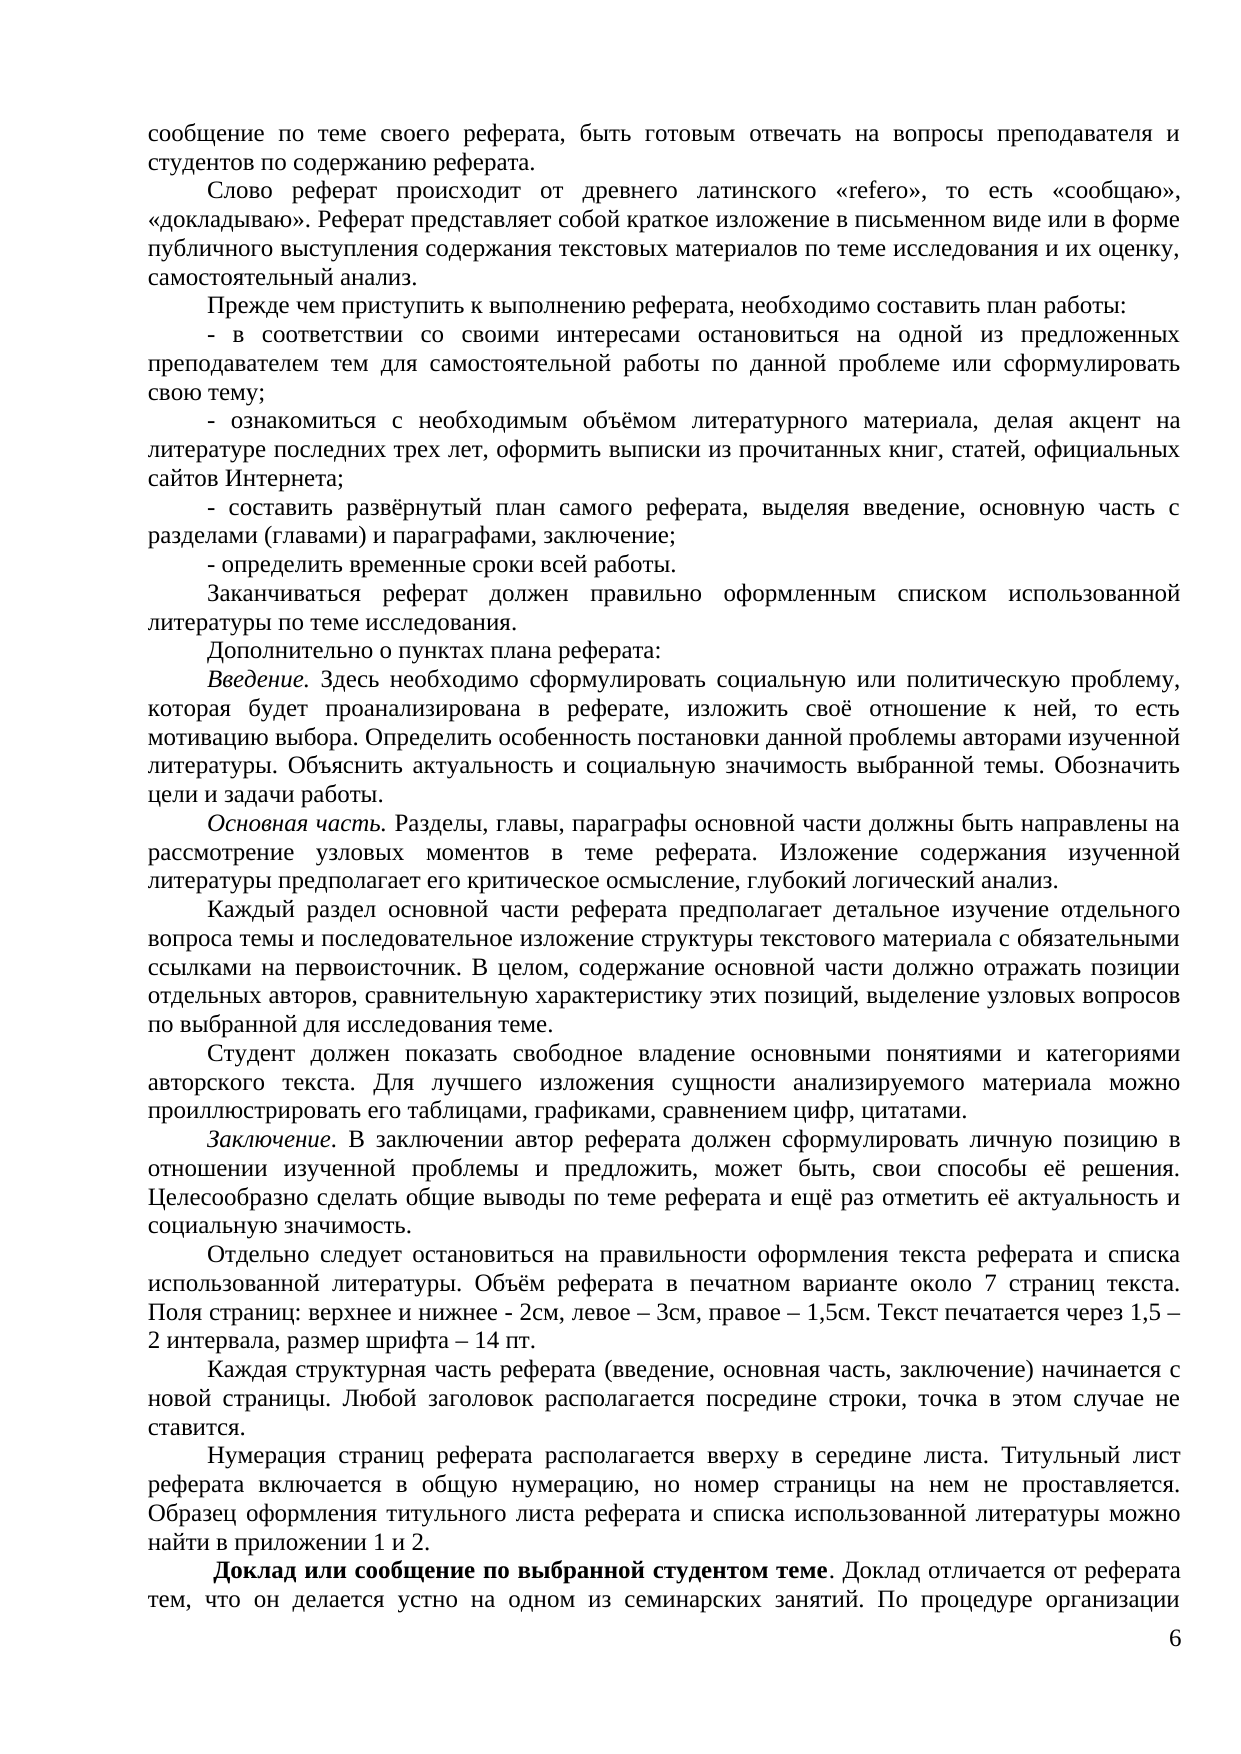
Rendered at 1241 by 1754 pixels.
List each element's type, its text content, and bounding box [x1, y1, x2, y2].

text Дополнительно о пунктах плана реферата: [148, 636, 1181, 664]
text Заканчиваться реферат должен правильно оформленным списком использованной литературы по теме исследования. [148, 578, 1181, 636]
text Прежде чем приступить к выполнению реферата, необходимо составить план работы: [148, 291, 1181, 319]
text Слово реферат происходит от древнего латинского «refero», то есть «сообщаю», «докладываю». Реферат представляет собой краткое изложение в письменном виде или в форме публичного выступления содержания текстовых материалов по теме исследования и их оценку, самостоятельный анализ. [148, 176, 1181, 291]
text - составить развёрнутый план самого реферата, выделяя введение, основную часть с разделами (главами) и параграфами, заключение; [148, 492, 1181, 549]
text Каждая структурная часть реферата (введение, основная часть, заключение) начинается с новой страницы. Любой заголовок располагается посредине строки, точка в этом случае не ставится. [148, 1354, 1181, 1441]
text Каждый раздел основной части реферата предполагает детальное изучение отдельного вопроса темы и последовательное изложение структуры текстового материала с обязательными ссылками на первоисточник. В целом, содержание основной части должно отражать позиции отдельных авторов, сравнительную характеристику этих позиций, выделение узловых вопросов по выбранной для исследования теме. [148, 894, 1181, 1038]
text Заключение. В заключении автор реферата должен сформулировать личную позицию в отношении изученной проблемы и предложить, может быть, свои способы её решения. Целесообразно сделать общие выводы по теме реферата и ещё раз отметить её актуальность и социальную значимость. [148, 1124, 1181, 1239]
text Студент должен показать свободное владение основными понятиями и категориями авторского текста. Для лучшего изложения сущности анализируемого материала можно проиллюстрировать его таблицами, графиками, сравнением цифр, цитатами. [148, 1038, 1181, 1124]
text - в соответствии со своими интересами остановиться на одной из предложенных преподавателем тем для самостоятельной работы по данной проблеме или сформулировать свою тему; [148, 319, 1181, 406]
text - определить временные сроки всей работы. [148, 549, 1181, 578]
text - ознакомиться с необходимым объёмом литературного материала, делая акцент на литературе последних трех лет, оформить выписки из прочитанных книг, статей, официальных сайтов Интернета; [148, 406, 1181, 492]
text Основная часть. Разделы, главы, параграфы основной части должны быть направлены на рассмотрение узловых моментов в теме реферата. Изложение содержания изученной литературы предполагает его критическое осмысление, глубокий логический анализ. [148, 808, 1181, 894]
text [148, 118, 1181, 176]
text Нумерация страниц реферата располагается вверху в середине листа. Титульный лист реферата включается в общую нумерацию, но номер страницы на нем не проставляется. Образец оформления титульного листа реферата и списка использованной литературы можно найти в приложении 1 и 2. [148, 1441, 1181, 1556]
text Введение. Здесь необходимо сформулировать социальную или политическую проблему, которая будет проанализирована в реферате, изложить своё отношение к ней, то есть мотивацию выбора. Определить особенность постановки данной проблемы авторами изученной литературы. Объяснить актуальность и социальную значимость выбранной темы. Обозначить цели и задачи работы. [148, 664, 1181, 808]
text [148, 1556, 1181, 1613]
text Отдельно следует остановиться на правильности оформления текста реферата и списка использованной литературы. Объём реферата в печатном варианте около 7 страниц текста. Поля страниц: верхнее и нижнее - 2см, левое – 3см, правое – 1,5см. Текст печатается через 1,5 – 2 интервала, размер шрифта – 14 пт. [148, 1239, 1181, 1354]
